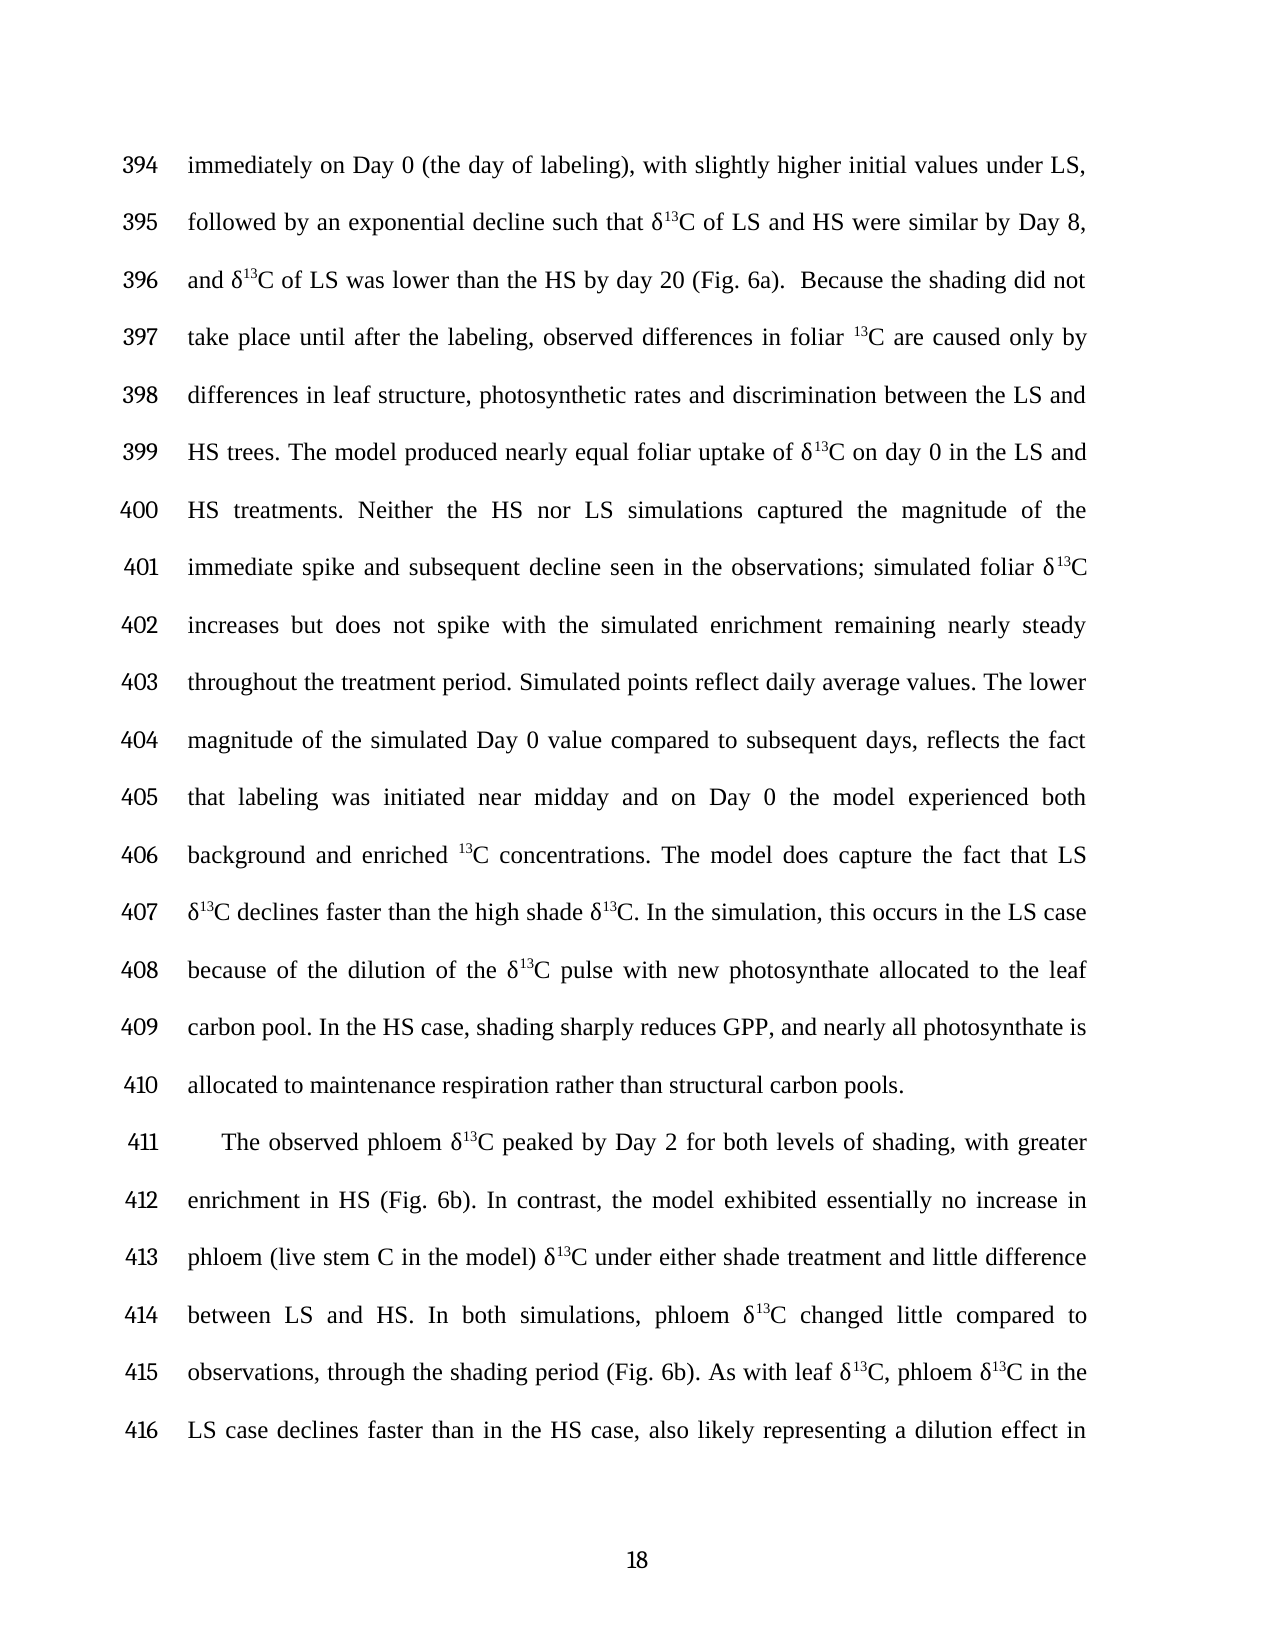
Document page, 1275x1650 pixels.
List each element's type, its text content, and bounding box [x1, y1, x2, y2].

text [187, 1127, 1087, 1444]
